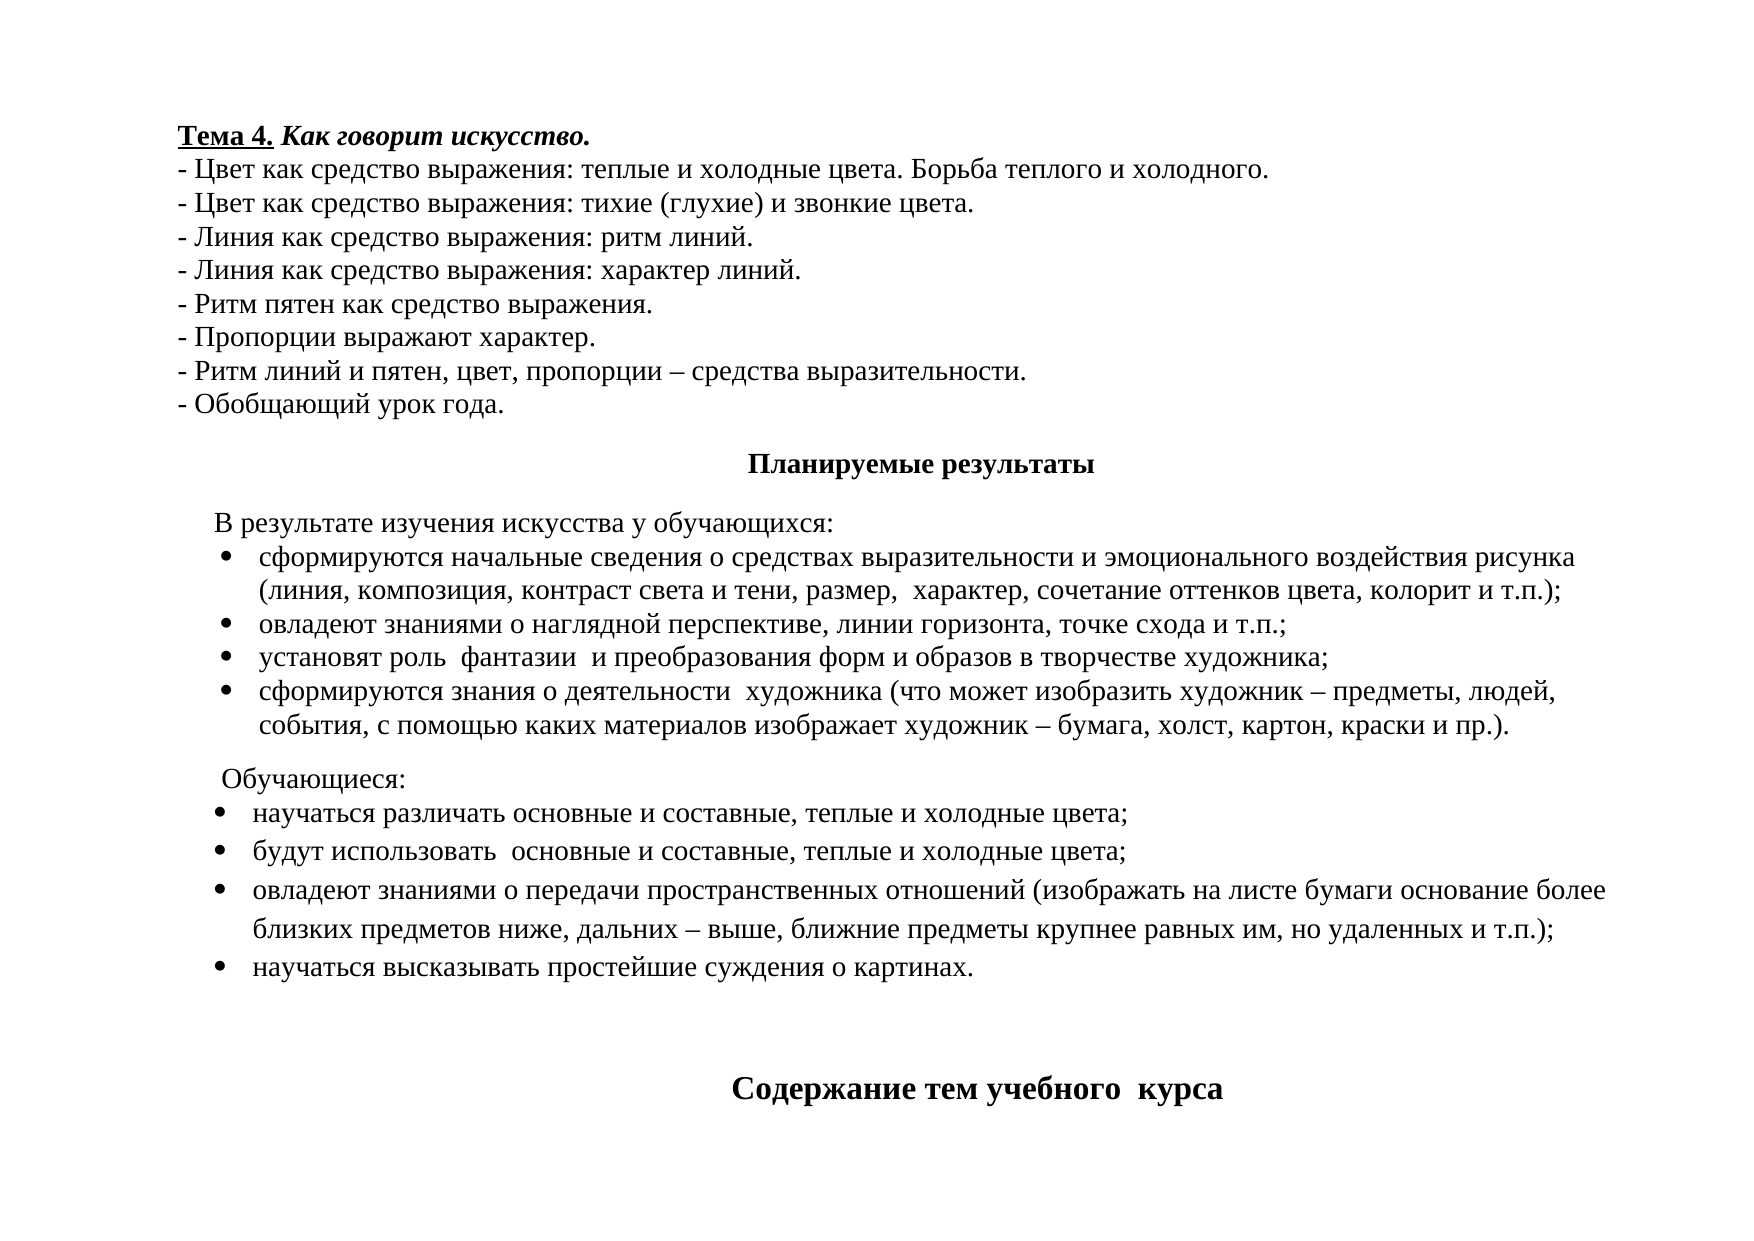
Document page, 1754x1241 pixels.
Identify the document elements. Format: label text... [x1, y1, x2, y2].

text - Ритм пятен как средство выражения. [177, 286, 1665, 319]
list овладеют знаниями о передачи пространственных отношений (изображать на листе бумаги основание более близких предметов ниже, дальних – выше, ближние предметы крупнее равных им, но удаленных и т.п.); [215, 872, 1665, 944]
list будут использовать основные и составные, теплые и холодные цвета; [215, 833, 1665, 867]
list овладеют знаниями о наглядной перспективе, линии горизонта, точке схода и т.п.; [221, 606, 1665, 639]
text - Обобщающий урок года. [177, 386, 1665, 420]
list научаться высказывать простейшие суждения о картинах. [215, 949, 1665, 983]
list Содержание тем учебного курса [290, 1068, 1665, 1106]
text Обучающиеся: [221, 761, 1665, 795]
list научаться различать основные и составные, теплые и холодные цвета; [215, 795, 1665, 828]
list установят роль фантазии и преобразования форм и образов в творчестве художника; [221, 639, 1665, 673]
list сформируются знания о деятельности художника (что может изобразить художник – предметы, людей, события, с помощью каких материалов изображает художник – бумага, холст, картон, краски и пр.). [221, 673, 1665, 740]
text - Линия как средство выражения: характер линий. [177, 252, 1665, 286]
text Тема 4. Как говорит искусство. [177, 118, 1665, 152]
text - Цвет как средство выражения: теплые и холодные цвета. Борьба теплого и холодного. [177, 152, 1665, 185]
text В результате изучения искусства у обучающихся: [177, 505, 1665, 539]
text - Ритм линий и пятен, цвет, пропорции – средства выразительности. [177, 353, 1665, 386]
text - Цвет как средство выражения: тихие (глухие) и звонкие цвета. [177, 185, 1665, 219]
text - Линия как средство выражения: ритм линий. [177, 219, 1665, 252]
text - Пропорции выражают характер. [177, 319, 1665, 353]
text Планируемые результаты [177, 446, 1665, 479]
list сформируются начальные сведения о средствах выразительности и эмоционального воздействия рисунка (линия, композиция, контраст света и тени, размер, характер, сочетание оттенков цвета, колорит и т.п.); [221, 539, 1665, 606]
